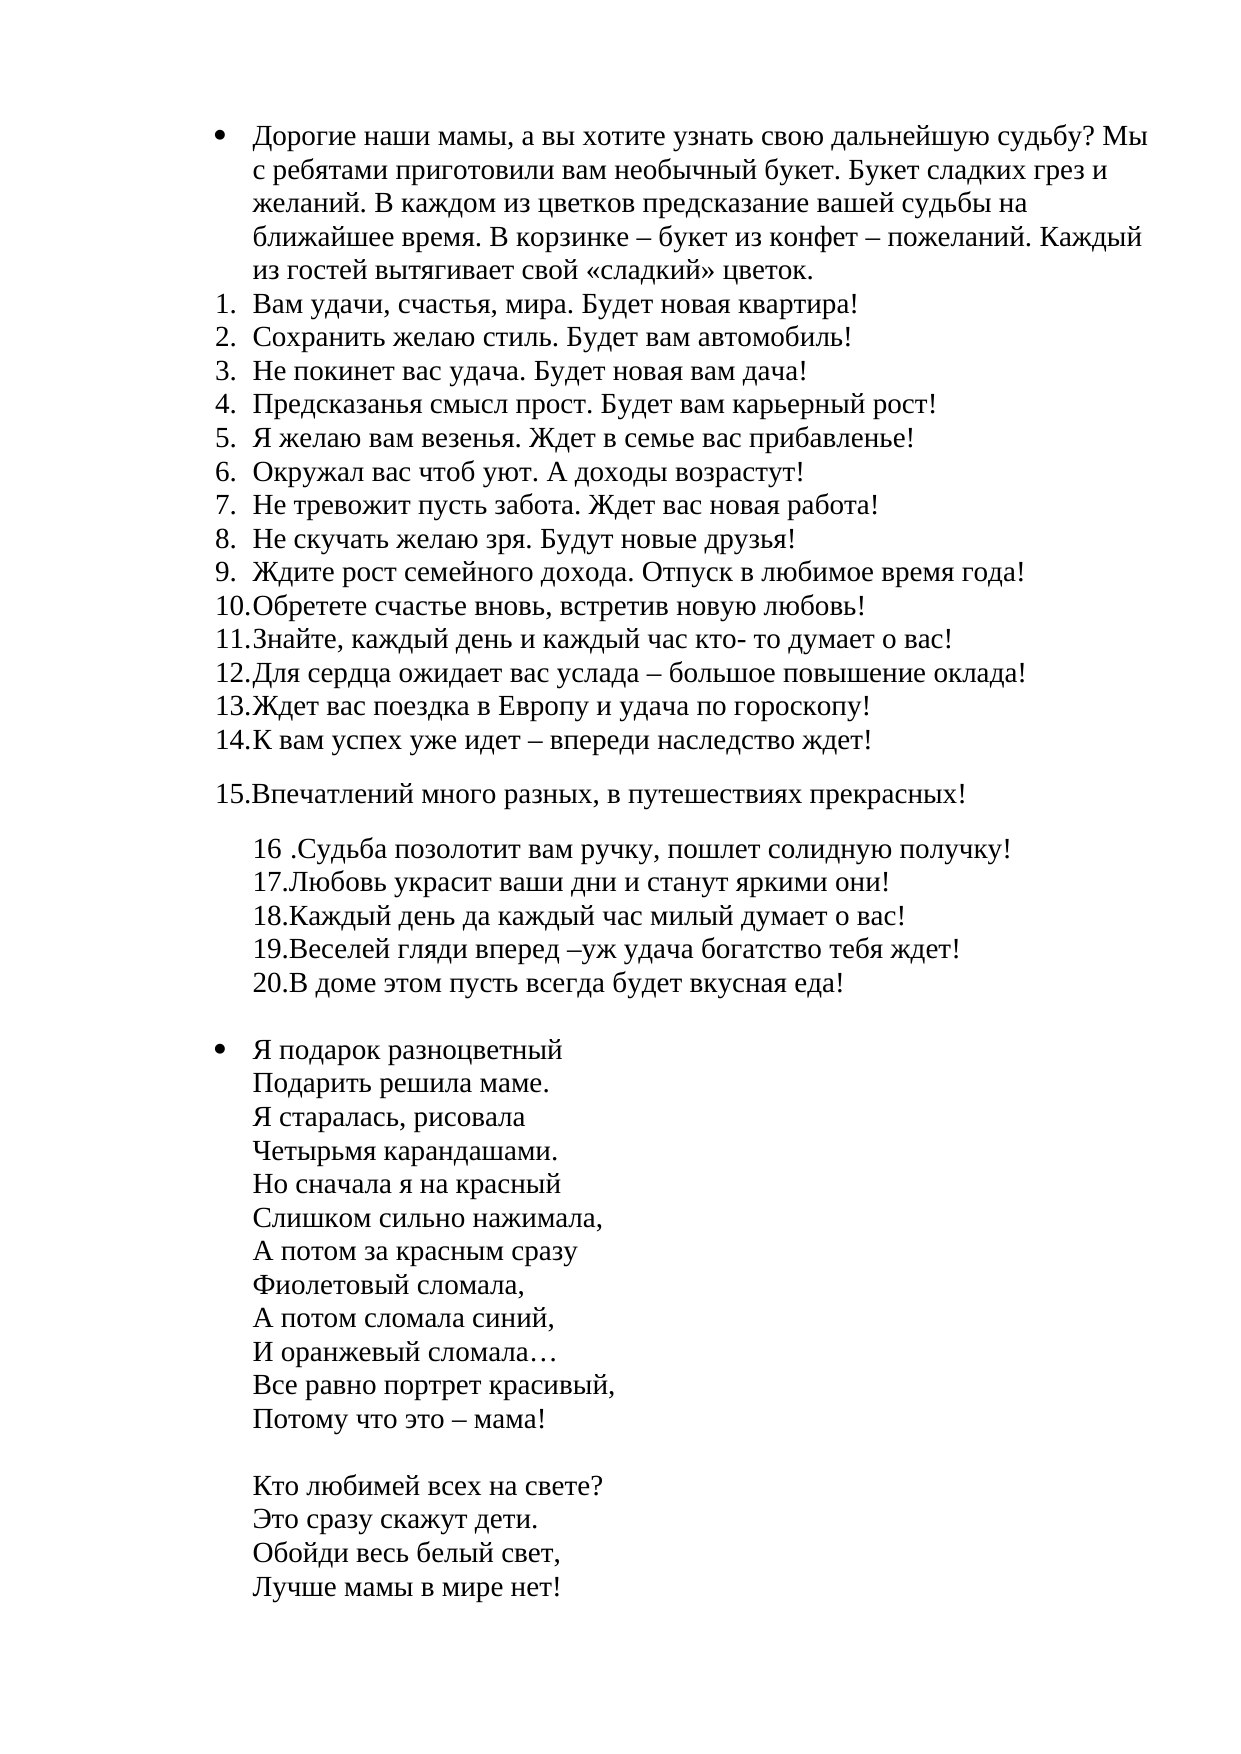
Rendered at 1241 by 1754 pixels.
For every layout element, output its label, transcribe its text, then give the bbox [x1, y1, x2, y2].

list Предсказанья смысл прост. Будет вам карьерный рост! [215, 387, 1152, 420]
list Четырьмя карандашами. [252, 1133, 1152, 1166]
list 17.Любовь украсит ваши дни и станут яркими они! [252, 864, 1152, 898]
list Вам удачи, счастья, мира. Будет новая квартира! [215, 286, 1152, 319]
list Знайте, каждый день и каждый час кто- то думает о вас! [215, 621, 1152, 655]
list Все равно портрет красивый, [252, 1367, 1152, 1401]
list Ждите рост семейного дохода. Отпуск в любимое время года! [215, 554, 1152, 588]
list Обойди весь белый свет, [252, 1535, 1152, 1569]
list Кто любимей всех на свете? [252, 1468, 1152, 1502]
list Я желаю вам везенья. Ждет в семье вас прибавленье! [215, 420, 1152, 454]
list Подарить решила маме. [252, 1066, 1152, 1099]
list 19.Веселей гляди вперед –уж удача богатство тебя ждет! [252, 931, 1152, 965]
list Я старалась, рисовала [252, 1099, 1152, 1133]
list Но сначала я на красный [252, 1166, 1152, 1200]
list Не покинет вас удача. Будет новая вам дача! [215, 353, 1152, 387]
list Для сердца ожидает вас услада – большое повышение оклада! [215, 655, 1152, 688]
list .Судьба позолотит вам ручку, пошлет солидную получку! [252, 831, 1152, 864]
list К вам успех уже идет – впереди наследство ждет! [215, 722, 1152, 756]
list Лучше мамы в мире нет! [252, 1569, 1152, 1602]
list 18.Каждый день да каждый час милый думает о вас! [252, 898, 1152, 931]
list Не скучать желаю зря. Будут новые друзья! [215, 521, 1152, 554]
list Сохранить желаю стиль. Будет вам автомобиль! [215, 319, 1152, 353]
list Это сразу скажут дети. [252, 1502, 1152, 1535]
list А потом за красным сразу [252, 1233, 1152, 1267]
text 15.Впечатлений много разных, в путешествиях прекрасных! [215, 776, 1152, 810]
list Я подарок разноцветный [215, 1032, 1152, 1066]
list Фиолетовый сломала, [252, 1267, 1152, 1300]
list И оранжевый сломала… [252, 1334, 1152, 1367]
list Не тревожит пусть забота. Ждет вас новая работа! [215, 487, 1152, 521]
list Слишком сильно нажимала, [252, 1200, 1152, 1233]
list Потому что это – мама! [252, 1401, 1152, 1434]
list Ждет вас поездка в Европу и удача по гороскопу! [215, 688, 1152, 722]
list А потом сломала синий, [252, 1300, 1152, 1334]
list Обретете счастье вновь, встретив новую любовь! [215, 588, 1152, 621]
list Дорогие наши мамы, а вы хотите узнать свою дальнейшую судьбу? Мы с ребятами приготовили вам необычный букет. Букет сладких грез и желаний. В каждом из цветков предсказание вашей судьбы на ближайшее время. В корзинке – букет из конфет – пожеланий. Каждый из гостей вытягивает свой «сладкий» цветок. [215, 118, 1152, 286]
list 20.В доме этом пусть всегда будет вкусная еда! [252, 965, 1152, 998]
list Окружал вас чтоб уют. А доходы возрастут! [215, 454, 1152, 487]
